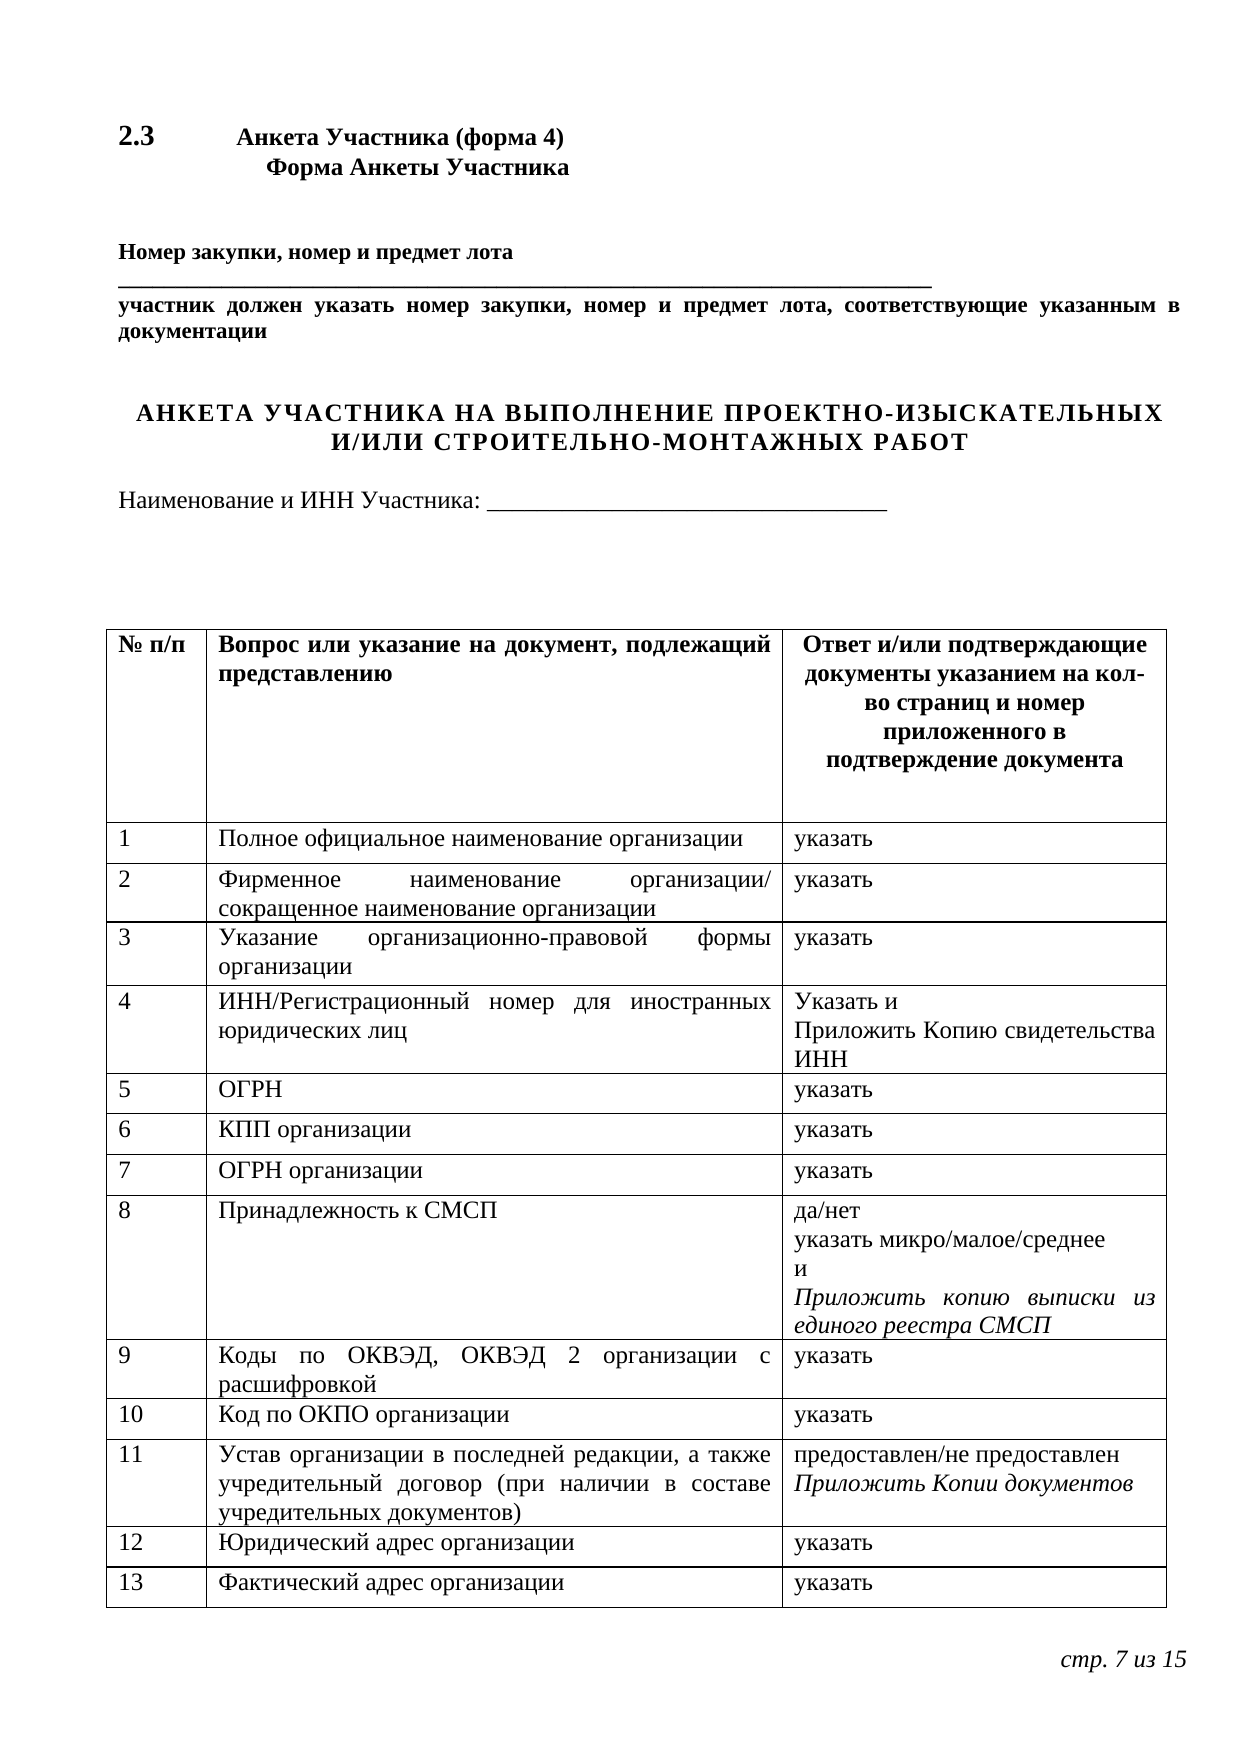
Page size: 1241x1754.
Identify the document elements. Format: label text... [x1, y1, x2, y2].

table_cell Фирменное наименование организации/ сокращенное наименование организации [207, 864, 782, 921]
table_cell указать [783, 1568, 1166, 1607]
table_cell Указание организационно-правовой формы организации [207, 923, 782, 985]
table_cell указать [783, 823, 1166, 863]
table_cell Юридический адрес организации [207, 1527, 782, 1566]
table_cell указать [783, 1114, 1166, 1154]
table_cell указать [783, 1527, 1166, 1566]
table_cell Указать и Приложить Копию свидетельства ИНН [783, 986, 1166, 1073]
table_cell указать [783, 1155, 1166, 1194]
table_cell ОГРН [207, 1074, 782, 1113]
table_cell указать [783, 1399, 1166, 1438]
table_cell ИНН/Регистрационный номер для иностранных юридических лиц [207, 986, 782, 1073]
table_header Вопрос или указание на документ, подлежащий представлению [207, 630, 782, 822]
table_cell 11 [107, 1440, 206, 1526]
table_cell Коды по ОКВЭД, ОКВЭД 2 организации с расшифровкой [207, 1340, 782, 1398]
table_header № п/п [107, 630, 206, 822]
table_cell указать [783, 1074, 1166, 1113]
table_cell указать [783, 923, 1166, 985]
table_cell 7 [107, 1155, 206, 1194]
table_cell ОГРН организации [207, 1155, 782, 1194]
table_cell 8 [107, 1196, 206, 1339]
text Наименование и ИНН Участника: ________________________________ [118, 485, 1181, 513]
text Анкета Участника на выполнение проектно-изыскательных и/или строительно-монтажных работ [118, 398, 1181, 456]
text Номер закупки, номер и предмет лота [118, 238, 1181, 264]
table_cell Устав организации в последней редакции, а также учредительный договор (при наличии в составе учредительных документов) [207, 1440, 782, 1526]
table_cell указать [783, 1340, 1166, 1398]
table_cell Фактический адрес организации [207, 1568, 782, 1607]
table_cell 5 [107, 1074, 206, 1113]
table_cell 6 [107, 1114, 206, 1154]
text _______________________________________________________________________ [118, 264, 1181, 291]
table_cell указать [783, 864, 1166, 921]
table_cell 2 [107, 864, 206, 921]
table_cell 3 [107, 923, 206, 985]
table_cell Принадлежность к СМСП [207, 1196, 782, 1339]
text участник должен указать номер закупки, номер и предмет лота, соответствующие указанным в документации [118, 291, 1181, 343]
table_cell 13 [107, 1568, 206, 1607]
table_cell да/нет указать микро/малое/среднее и Приложить копию выписки из единого реестра СМСП [783, 1196, 1166, 1339]
table_cell КПП организации [207, 1114, 782, 1154]
list Форма Анкеты Участника [266, 152, 1181, 180]
table_cell 4 [107, 986, 206, 1073]
table_cell 12 [107, 1527, 206, 1566]
subtitle Анкета Участника (форма 4) [118, 118, 1181, 152]
table_header Ответ и/или подтверждающие документы указанием на кол-во страниц и номер приложенного в подтверждение документа [783, 630, 1166, 822]
table_cell 1 [107, 823, 206, 863]
table_cell Полное официальное наименование организации [207, 823, 782, 863]
table_cell предоставлен/не предоставлен Приложить Копии документов [783, 1440, 1166, 1526]
table_cell 9 [107, 1340, 206, 1398]
table_cell Код по ОКПО организации [207, 1399, 782, 1438]
table_cell 10 [107, 1399, 206, 1438]
